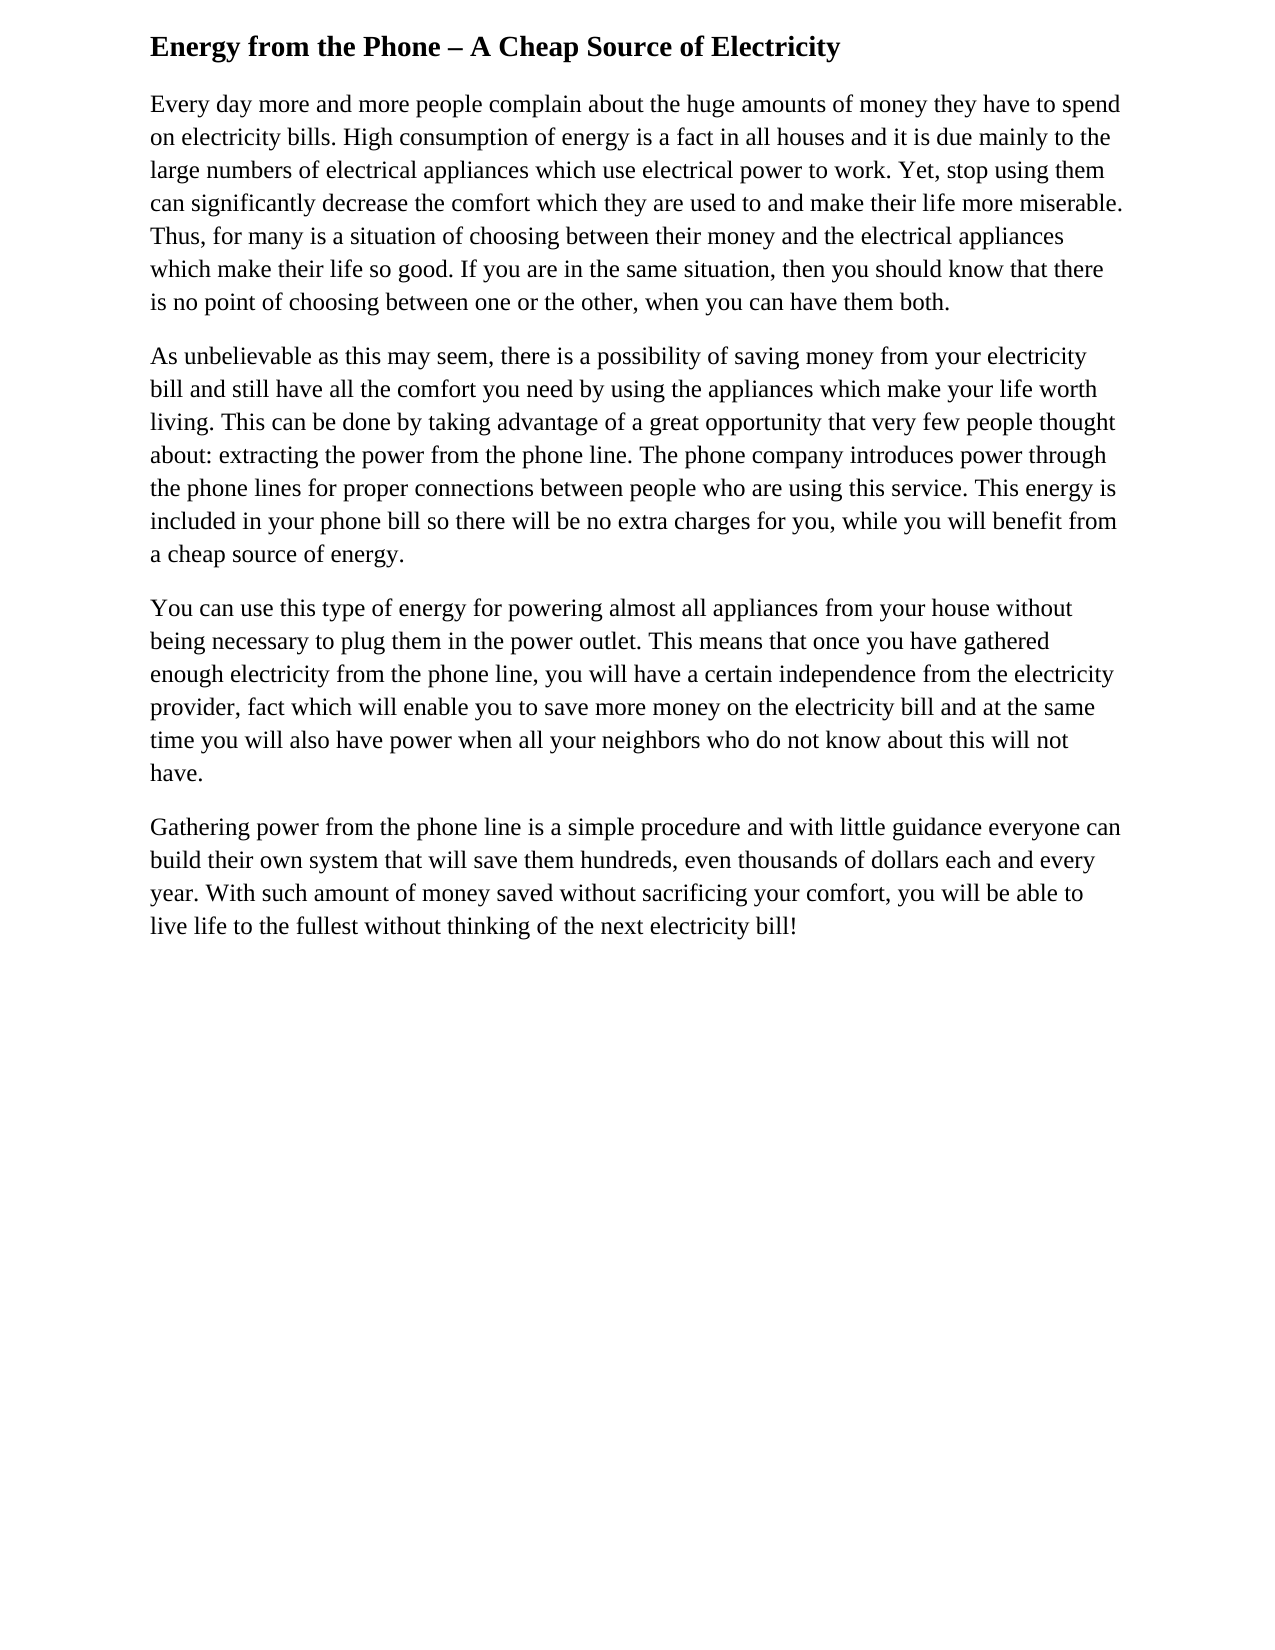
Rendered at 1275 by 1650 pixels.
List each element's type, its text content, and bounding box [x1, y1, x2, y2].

text As unbelievable as this may seem, there is a possibility of saving money from your electricity bill and still have all the comfort you need by using the appliances which make your life worth living. This can be done by taking advantage of a great opportunity that very few people thought about: extracting the power from the phone line. The phone company introduces power through the phone lines for proper connections between people who are using this service. This energy is included in your phone bill so there will be no extra charges for you, while you will benefit from a cheap source of energy. [150, 341, 1125, 568]
text Energy from the Phone – A Cheap Source of Electricity [150, 29, 1125, 63]
text You can use this type of energy for powering almost all appliances from your house without being necessary to plug them in the power outlet. This means that once you have gathered enough electricity from the phone line, you will have a certain independence from the electricity provider, fact which will enable you to save more money on the electricity bill and at the same time you will also have power when all your neighbors who do not know about this will not have. [150, 593, 1125, 787]
text Gathering power from the phone line is a simple procedure and with little guidance everyone can build their own system that will save them hundreds, even thousands of dollars each and every year. With such amount of money saved without sacrificing your comfort, you will be able to live life to the fullest without thinking of the next electricity bill! [150, 812, 1125, 940]
text Every day more and more people complain about the huge amounts of money they have to spend on electricity bills. High consumption of energy is a fact in all houses and it is due mainly to the large numbers of electrical appliances which use electrical power to work. Yet, stop using them can significantly decrease the comfort which they are used to and make their life more miserable. Thus, for many is a situation of choosing between their money and the electrical appliances which make their life so good. If you are in the same situation, then you should know that there is no point of choosing between one or the other, when you can have them both. [150, 89, 1125, 316]
